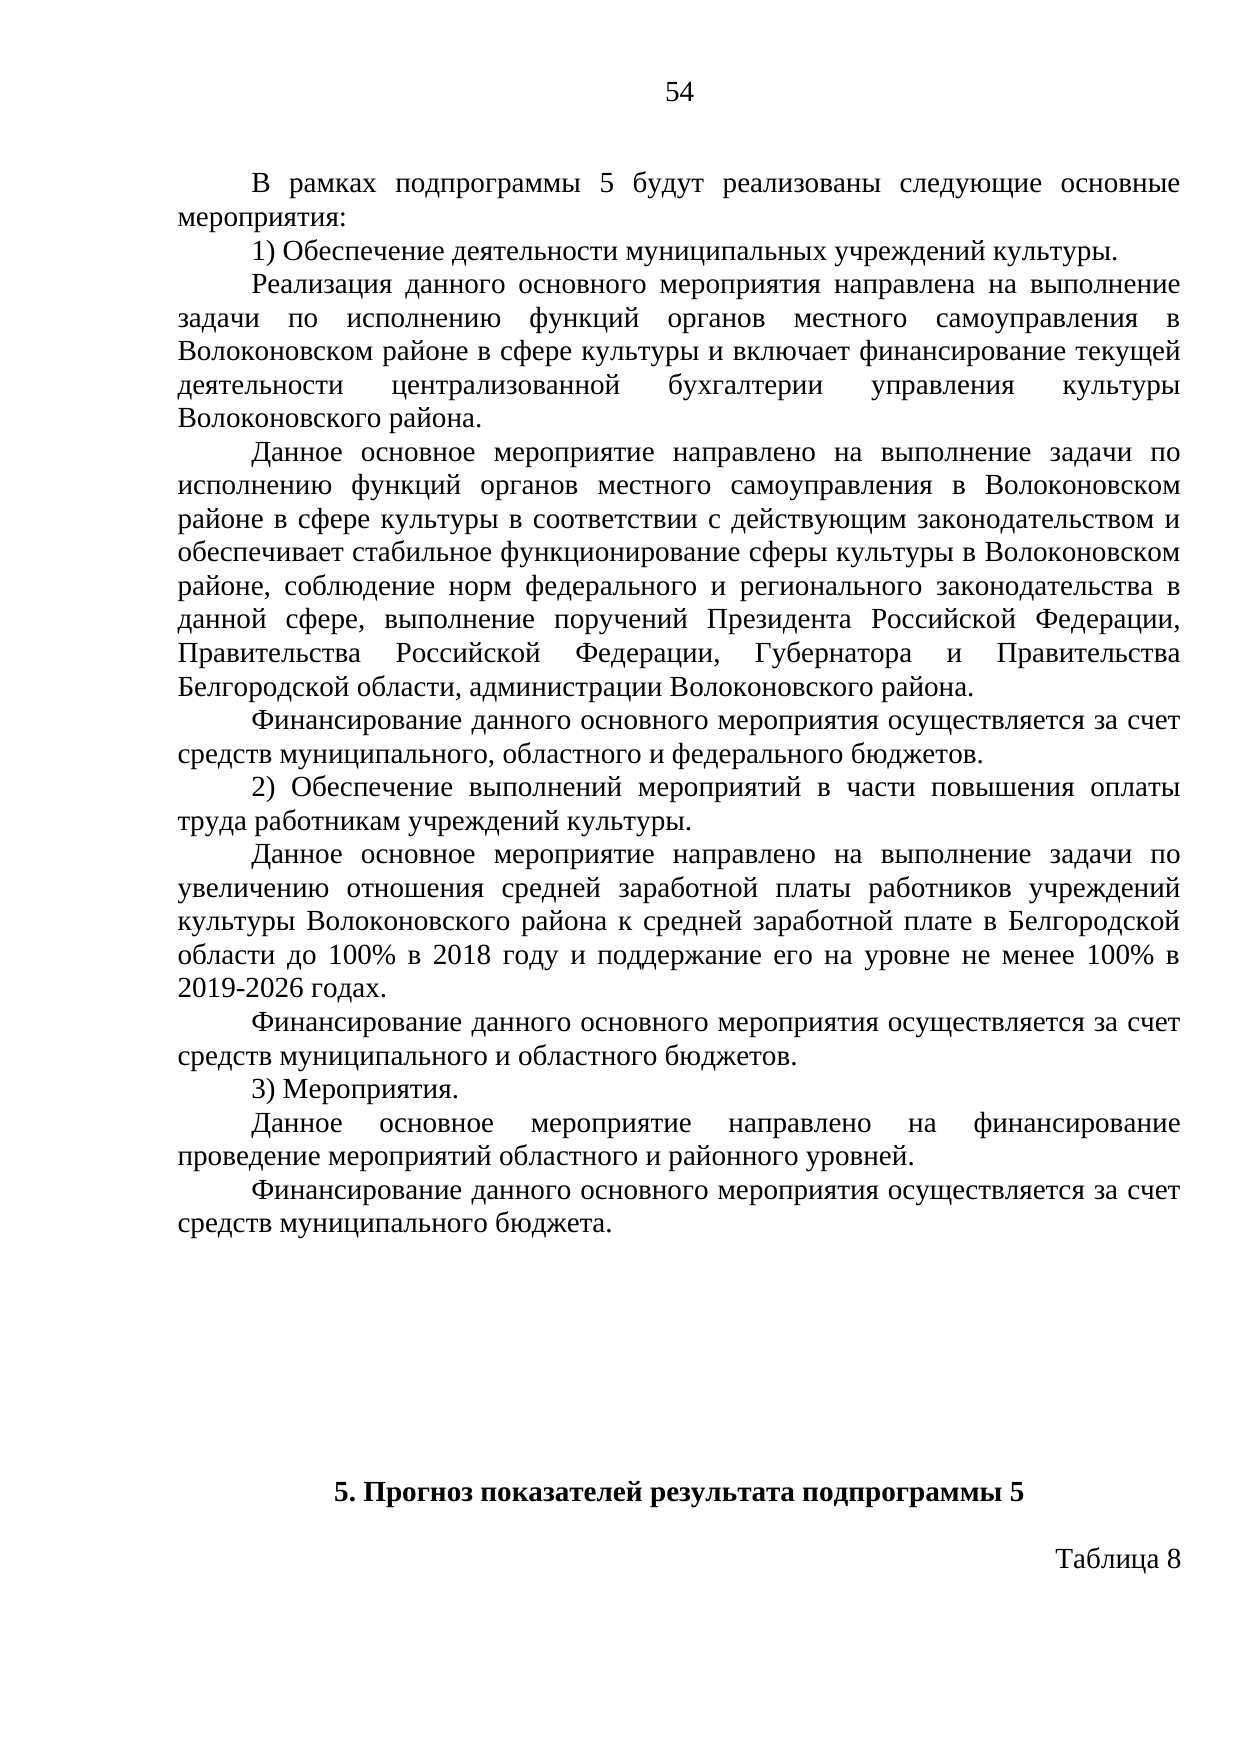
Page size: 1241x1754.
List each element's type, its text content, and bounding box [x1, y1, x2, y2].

text 5. Прогноз показателей результата подпрограммы 5 [177, 1474, 1181, 1507]
text Реализация данного основного мероприятия направлена на выполнение задачи по исполнению функций органов местного самоуправления в Волоконовском районе в сфере культуры и включает финансирование текущей деятельности централизованной бухгалтерии управления культуры Волоконовского района. [177, 266, 1181, 434]
text Финансирование данного основного мероприятия осуществляется за счет средств муниципального, областного и федерального бюджетов. [177, 702, 1181, 769]
text Данное основное мероприятие направлено на выполнение задачи по исполнению функций органов местного самоуправления в Волоконовском районе в сфере культуры в соответствии с действующим законодательством и обеспечивает стабильное функционирование сферы культуры в Волоконовском районе, соблюдение норм федерального и регионального законодательства в данной сфере, выполнение поручений Президента Российской Федерации, Правительства Российской Федерации, Губернатора и Правительства Белгородской области, администрации Волоконовского района. [177, 434, 1181, 702]
text Таблица 8 [177, 1541, 1181, 1574]
text 2) Обеспечение выполнений мероприятий в части повышения оплаты труда работникам учреждений культуры. [177, 769, 1181, 836]
text Финансирование данного основного мероприятия осуществляется за счет средств муниципального и областного бюджетов. [177, 1004, 1181, 1071]
text 3) Мероприятия. [177, 1071, 1181, 1105]
text Данное основное мероприятие направлено на выполнение задачи по увеличению отношения средней заработной платы работников учреждений культуры Волоконовского района к средней заработной плате в Белгородской области до 100% в 2018 году и поддержание его на уровне не менее 100% в 2019-2026 годах. [177, 836, 1181, 1004]
text Данное основное мероприятие направлено на финансирование проведение мероприятий областного и районного уровней. [177, 1105, 1181, 1172]
text В рамках подпрограммы 5 будут реализованы следующие основные мероприятия: [177, 166, 1181, 233]
text 1) Обеспечение деятельности муниципальных учреждений культуры. [177, 233, 1181, 266]
text Финансирование данного основного мероприятия осуществляется за счет средств муниципального бюджета. [177, 1172, 1181, 1239]
